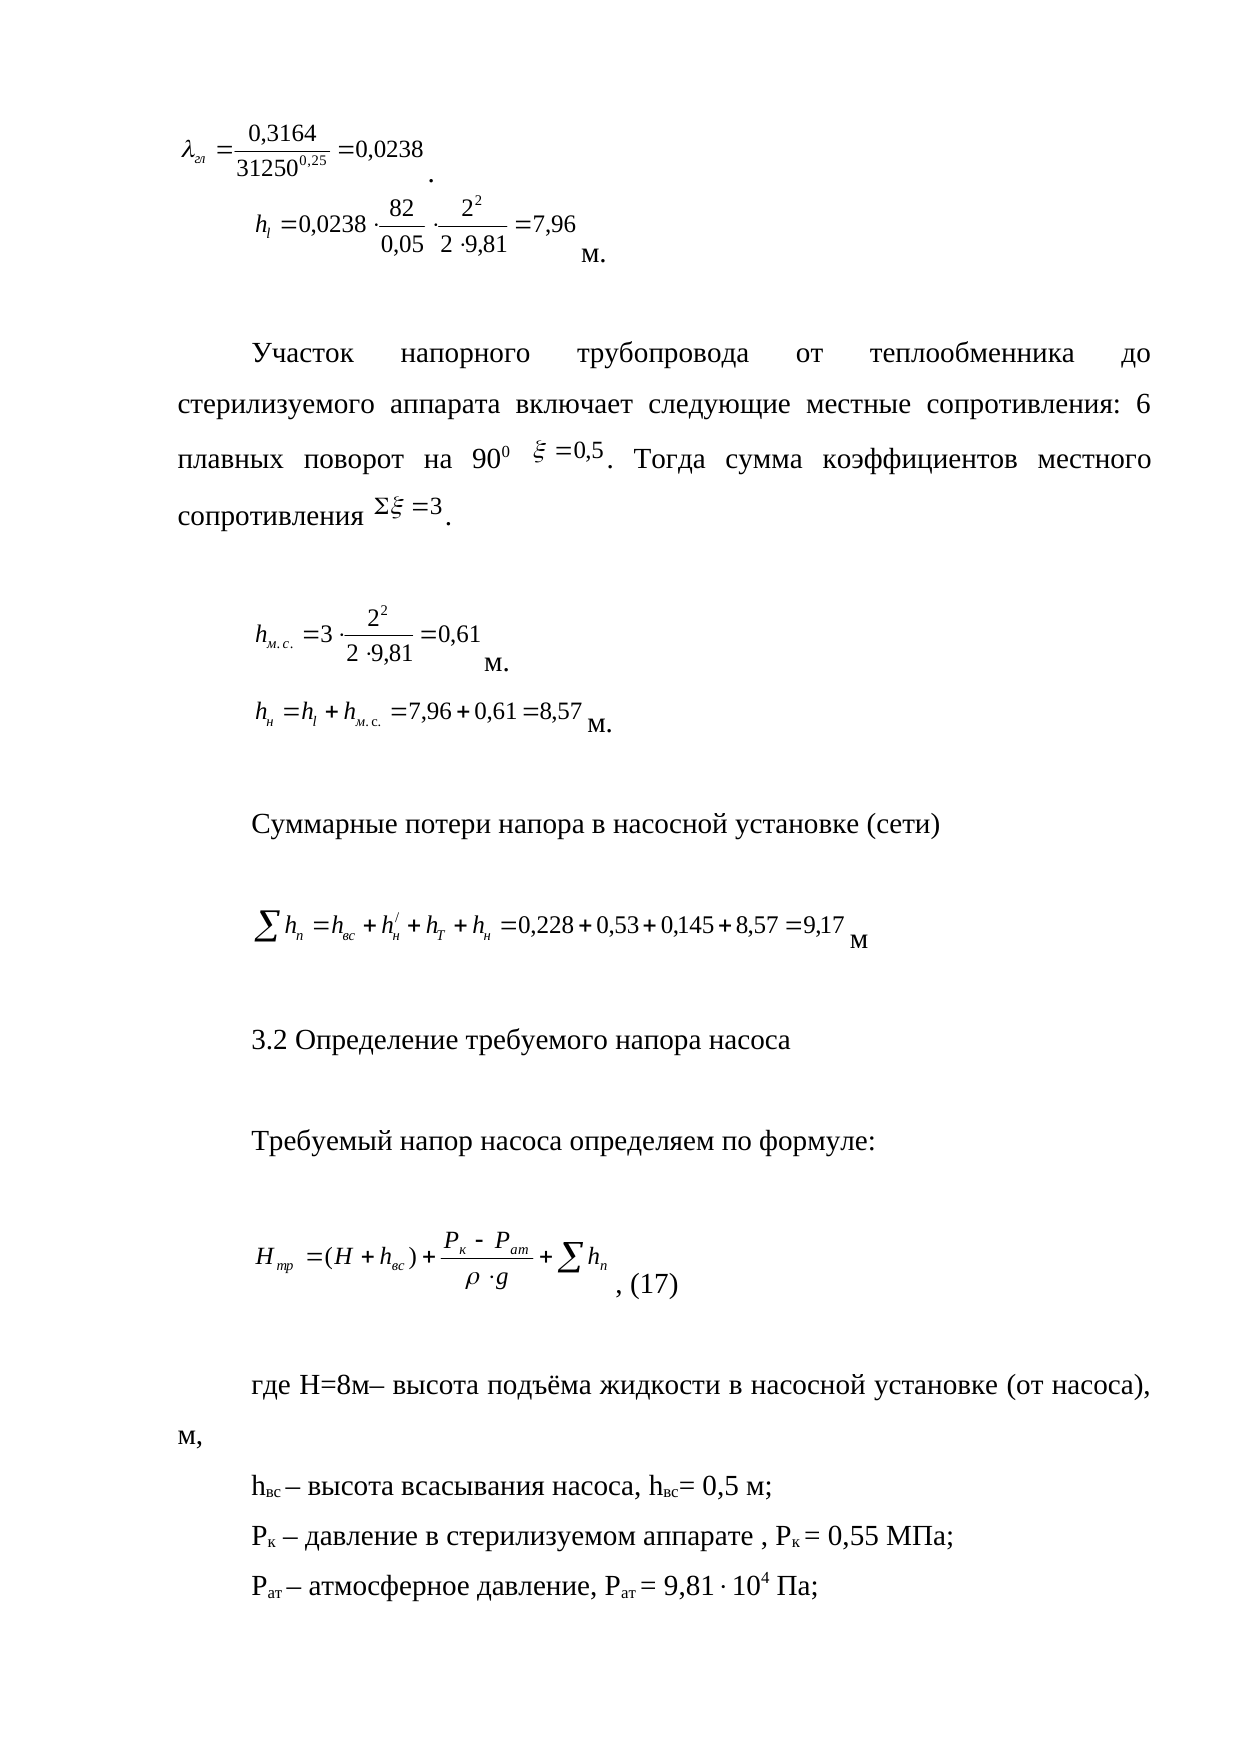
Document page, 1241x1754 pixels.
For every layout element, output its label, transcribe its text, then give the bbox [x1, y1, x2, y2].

text Участок напорного трубопровода от теплообменника до стерилизуемого аппарата включает следующие местные сопротивления: 6 плавных поворот на 900 . Тогда сумма коэффициентов местного сопротивления . [177, 335, 1152, 531]
text м. [177, 188, 1152, 268]
text м. [177, 695, 1152, 739]
text Требуемый напор насоса определяем по формуле: [177, 1123, 1152, 1156]
text м [177, 906, 1152, 955]
text Рат – атмосферное давление, Рат = 9,81104 Па; [177, 1568, 1152, 1602]
text , (17) [177, 1223, 1152, 1300]
text Суммарные потери напора в насосной установке (сети) [177, 806, 1152, 839]
text м. [177, 598, 1152, 678]
text Рк – давление в стерилизуемом аппарате , Рк = 0,55 МПа; [177, 1518, 1152, 1551]
text где Н=8м– высота подъёма жидкости в насосной установке (от насоса), м, [177, 1367, 1152, 1451]
text 3.2 Определение требуемого напора насоса [177, 1022, 1152, 1056]
text hвс – высота всасывания насоса, hвс= ; [177, 1468, 1152, 1501]
